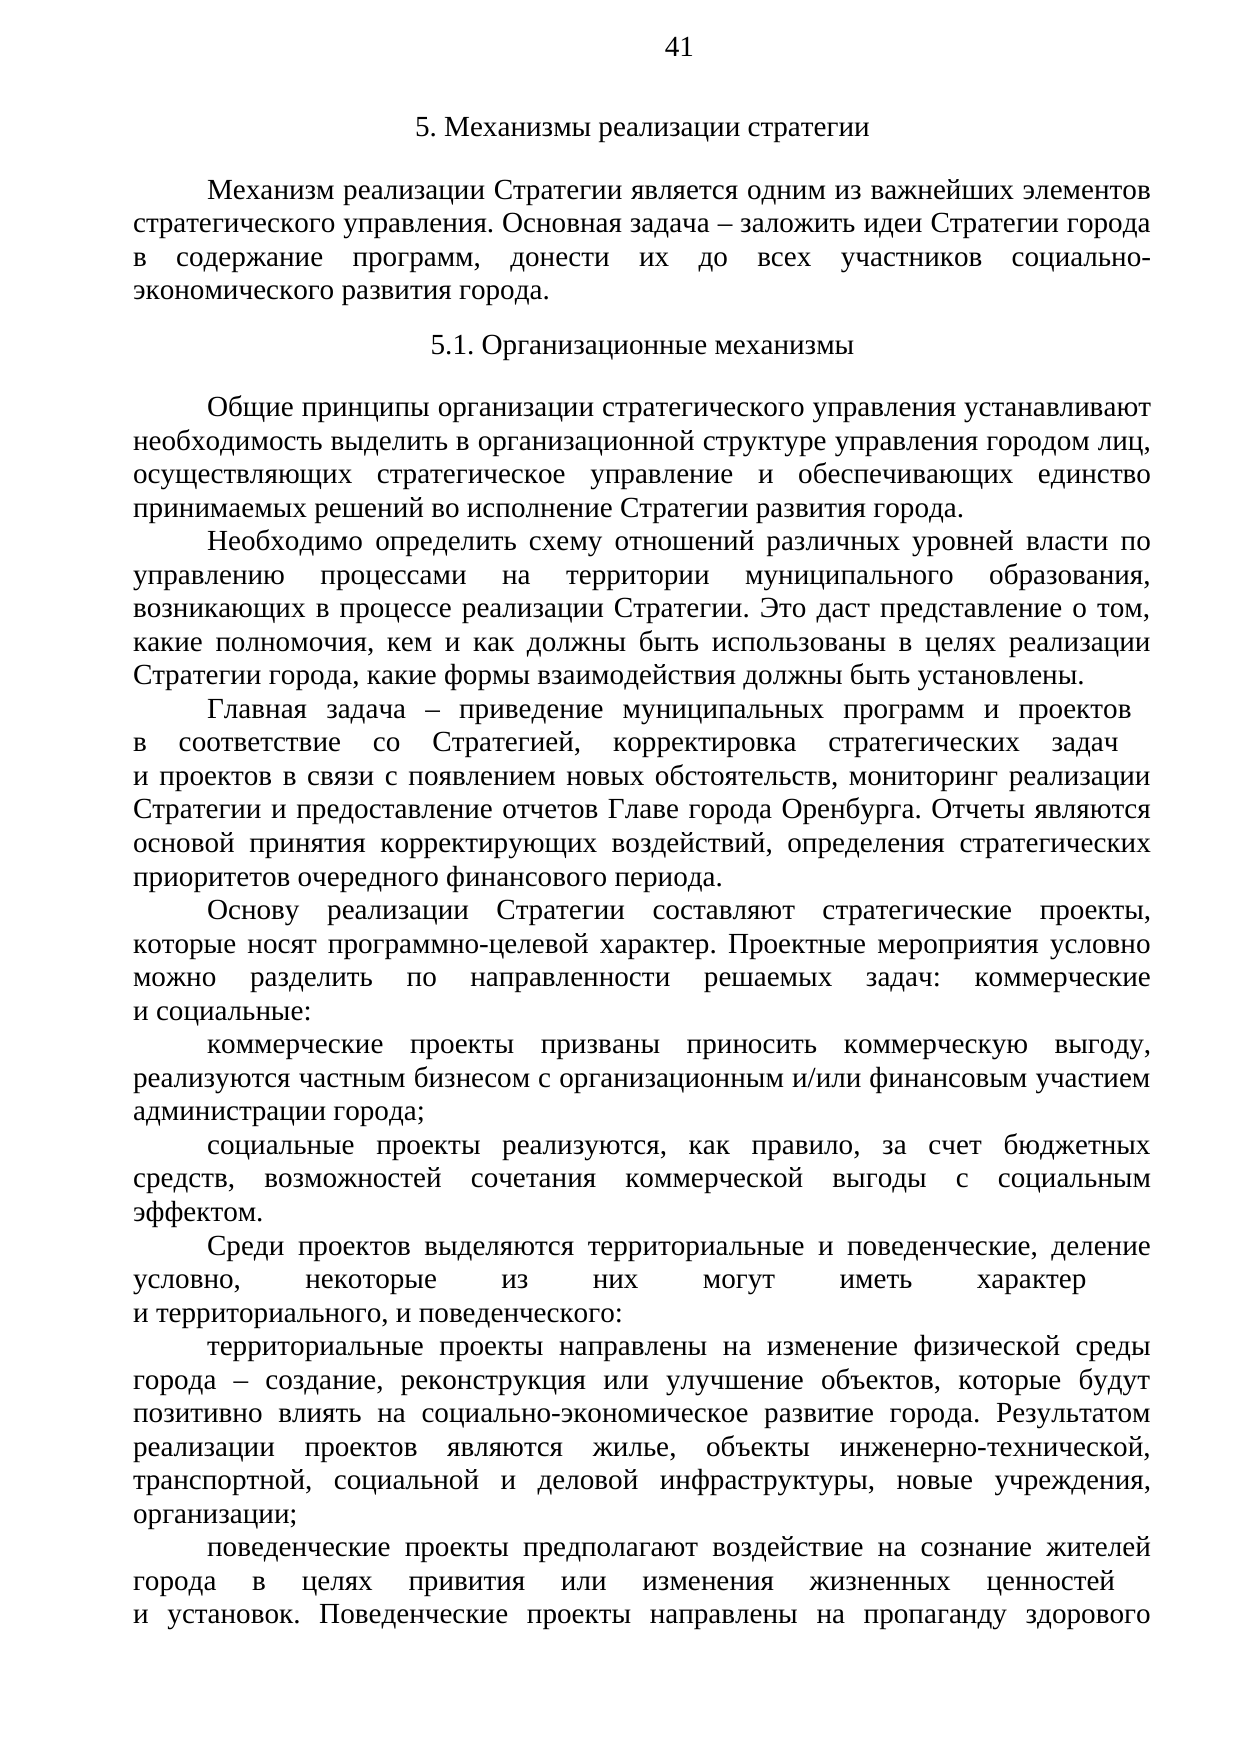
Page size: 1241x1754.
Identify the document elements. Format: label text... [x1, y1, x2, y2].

text Среди проектов выделяются территориальные и поведенческие, деление условно, некоторые из них могут иметь характер и территориального, и поведенческого: [133, 1228, 1152, 1328]
text Механизм реализации Стратегии является одним из важнейших элементов стратегического управления. Основная задача – заложить идеи Стратегии города в содержание программ, донести их до всех участников социально-экономического развития города. [133, 172, 1152, 306]
text территориальные проекты направлены на изменение физической среды города – создание, реконструкция или улучшение объектов, которые будут позитивно влиять на социально-экономическое развитие города. Результатом реализации проектов являются жилье, объекты инженерно-технической, транспортной, социальной и деловой инфраструктуры, новые учреждения, организации; [133, 1328, 1152, 1529]
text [133, 1529, 1152, 1630]
text Общие принципы организации стратегического управления устанавливают необходимость выделить в организационной структуре управления городом лиц, осуществляющих стратегическое управление и обеспечивающих единство принимаемых решений во исполнение Стратегии развития города. [133, 389, 1152, 523]
subtitle 5.1. Организационные механизмы [133, 327, 1152, 360]
text Основу реализации Стратегии составляют стратегические проекты, которые носят программно-целевой характер. Проектные мероприятия условно можно разделить по направленности решаемых задач: коммерческие и социальные: [133, 892, 1152, 1026]
text Главная задача – приведение муниципальных программ и проектов в соответствие со Стратегией, корректировка стратегических задач и проектов в связи с появлением новых обстоятельств, мониторинг реализации Стратегии и предоставление отчетов Главе города Оренбурга. Отчеты являются основой принятия корректирующих воздействий, определения стратегических приоритетов очередного финансового периода. [133, 691, 1152, 892]
text Необходимо определить схему отношений различных уровней власти по управлению процессами на территории муниципального образования, возникающих в процессе реализации Стратегии. Это даст представление о том, какие полномочия, кем и как должны быть использованы в целях реализации Стратегии города, какие формы взаимодействия должны быть установлены. [133, 523, 1152, 691]
text социальные проекты реализуются, как правило, за счет бюджетных средств, возможностей сочетания коммерческой выгоды с социальным эффектом. [133, 1127, 1152, 1228]
subtitle 5. Механизмы реализации стратегии [133, 109, 1152, 143]
text коммерческие проекты призваны приносить коммерческую выгоду, реализуются частным бизнесом с организационным и/или финансовым участием администрации города; [133, 1026, 1152, 1127]
